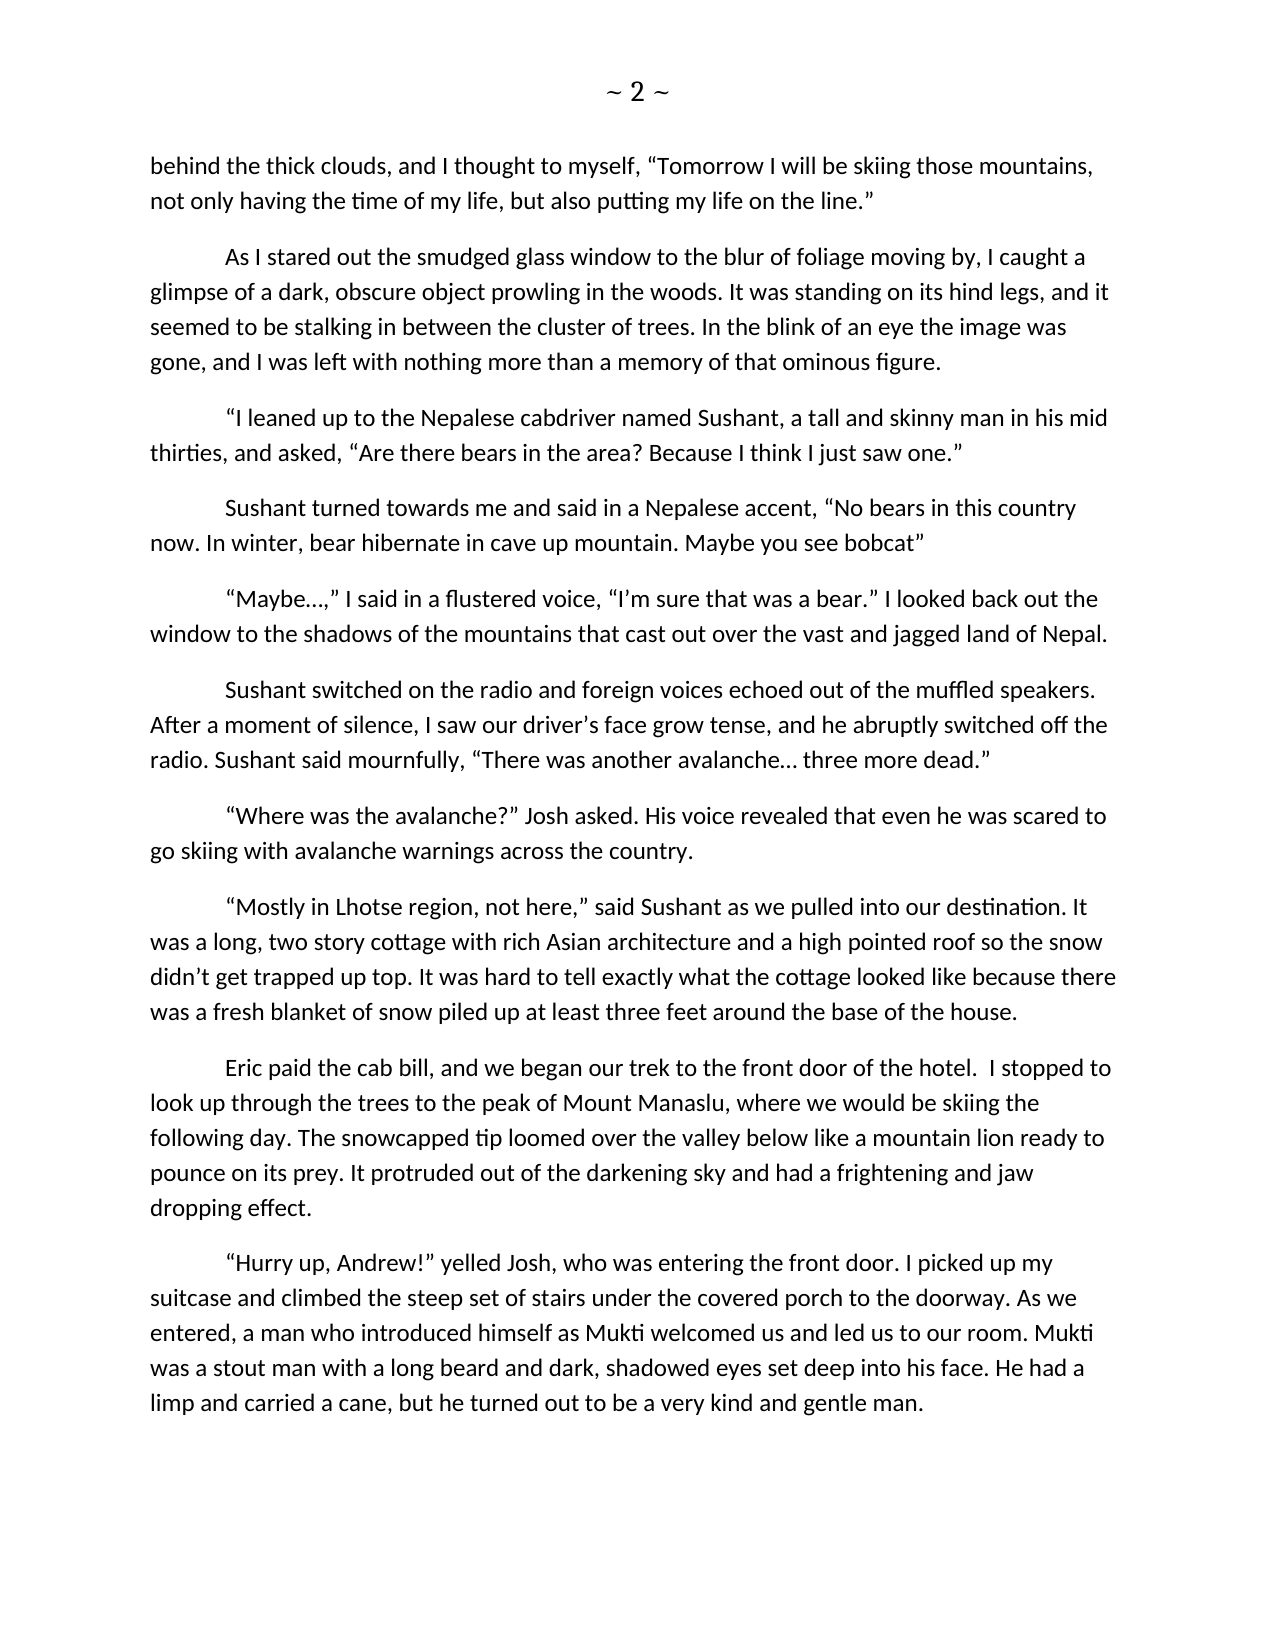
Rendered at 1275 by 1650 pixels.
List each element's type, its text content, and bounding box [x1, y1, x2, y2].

text “I leaned up to the Nepalese cabdriver named Sushant, a tall and skinny man in his mid thirties, and asked, “Are there bears in the area? Because I think I just saw one.” [150, 402, 1125, 467]
text “Where was the avalanche?” Josh asked. His voice revealed that even he was scared to go skiing with avalanche warnings across the country. [150, 800, 1125, 866]
text “Mostly in Lhotse region, not here,” said Sushant as we pulled into our destination. It was a long, two story cottage with rich Asian architecture and a high pointed roof so the snow didn’t get trapped up top. It was hard to tell exactly what the cottage looked like because there was a fresh blanket of snow piled up at least three feet around the base of the house. [150, 891, 1125, 1026]
text As I stared out the smudged glass window to the blur of foliage moving by, I caught a glimpse of a dark, obscure object prowling in the woods. It was standing on its hind legs, and it seemed to be stalking in between the cluster of trees. In the blink of an eye the image was gone, and I was left with nothing more than a memory of that ominous figure. [150, 241, 1125, 376]
text “Hurry up, Andrew!” yelled Josh, who was entering the front door. I picked up my suitcase and climbed the steep set of stairs under the covered porch to the doorway. As we entered, a man who introduced himself as Mukti welcomed us and led us to our room. Mukti was a stout man with a long beard and dark, shadowed eyes set deep into his face. He had a limp and carried a cane, but he turned out to be a very kind and gentle man. [150, 1247, 1125, 1418]
text “Maybe…,” I said in a flustered voice, “I’m sure that was a bear.” I looked back out the window to the shadows of the mountains that cast out over the vast and jagged land of Nepal. [150, 583, 1125, 649]
text Sushant switched on the radio and foreign voices echoed out of the muffled speakers. After a moment of silence, I saw our driver’s face grow tense, and he abruptly switched off the radio. Sushant said mournfully, “There was another avalanche… three more dead.” [150, 674, 1125, 775]
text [150, 150, 1125, 216]
text Sushant turned towards me and said in a Nepalese accent, “No bears in this country now. In winter, bear hibernate in cave up mountain. Maybe you see bobcat” [150, 492, 1125, 558]
text Eric paid the cab bill, and we began our trek to the front door of the hotel. I stopped to look up through the trees to the peak of Mount Manaslu, where we would be skiing the following day. The snowcapped tip loomed over the valley below like a mountain lion ready to pounce on its prey. It protruded out of the darkening sky and had a frightening and jaw dropping effect. [150, 1052, 1125, 1222]
